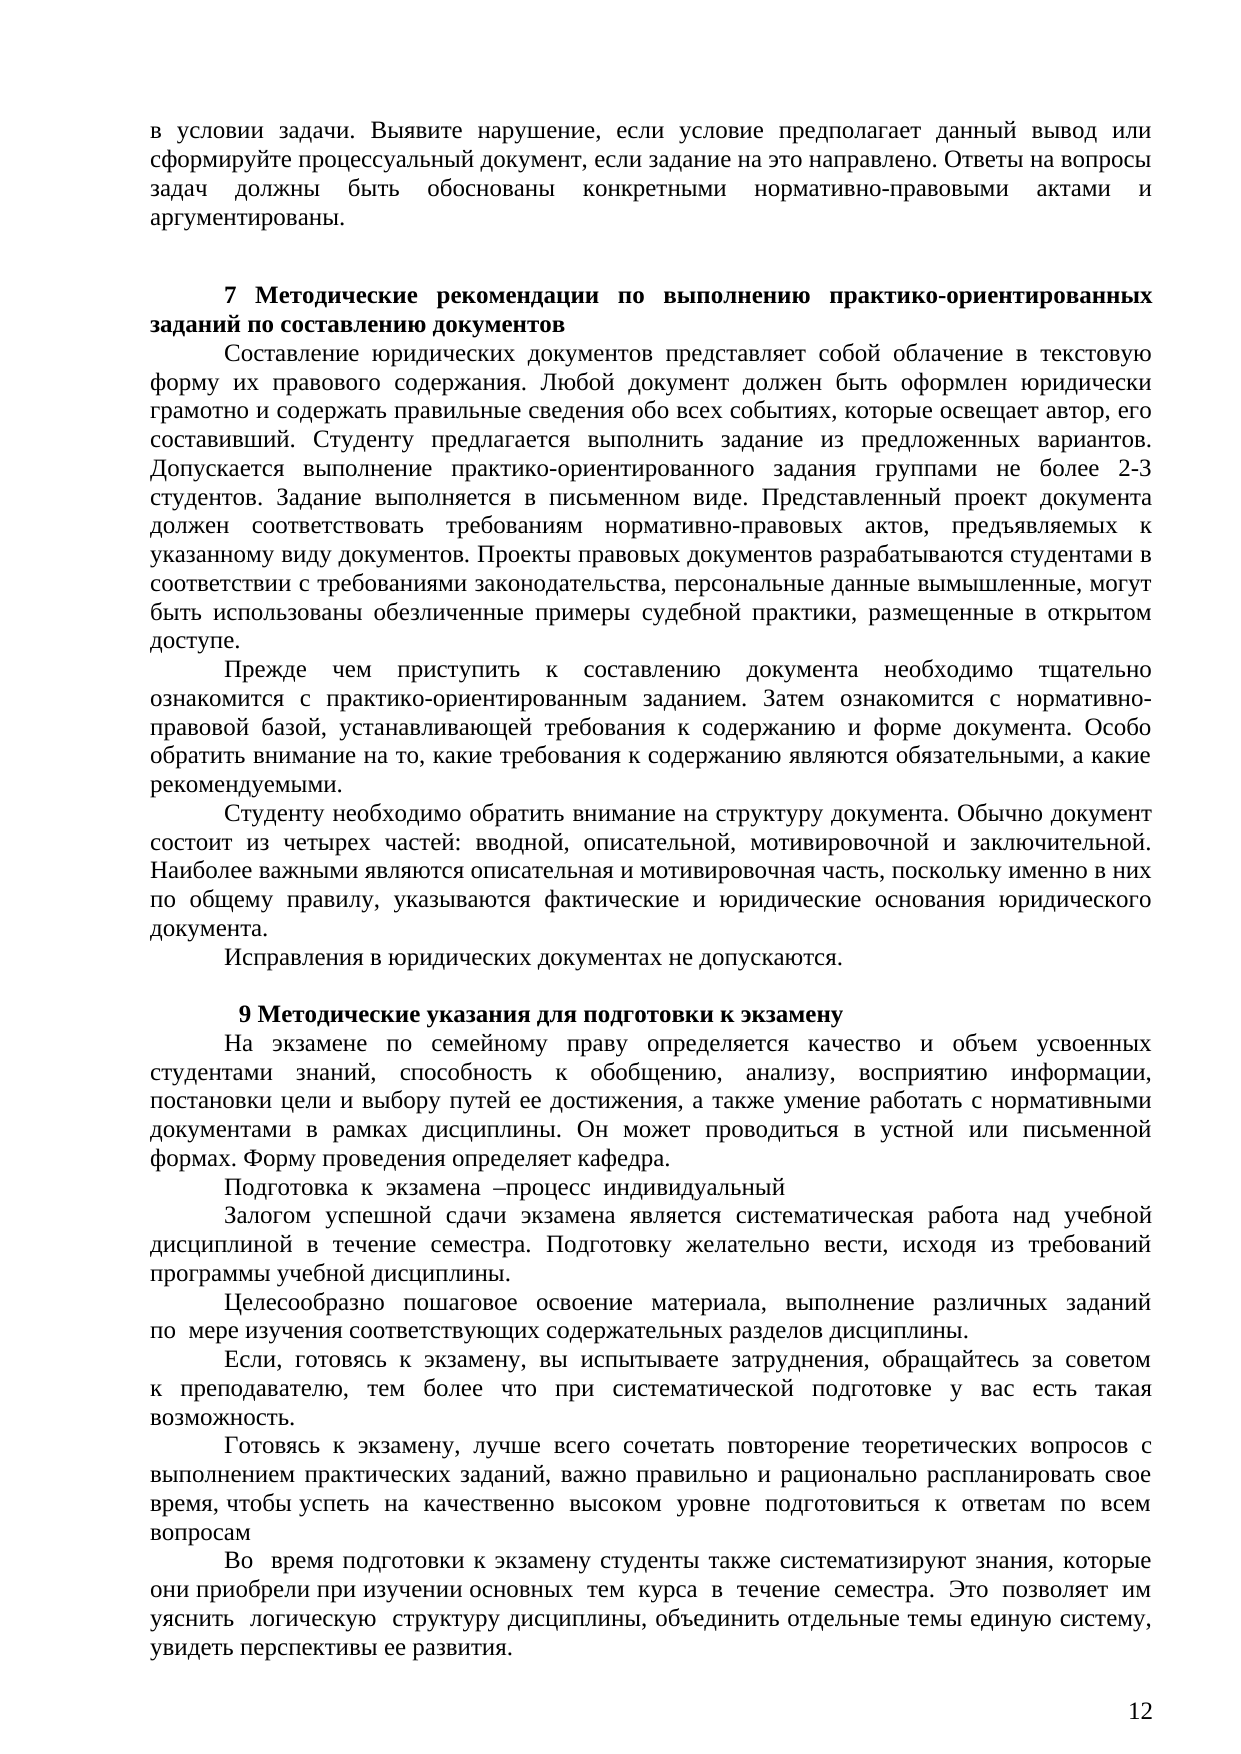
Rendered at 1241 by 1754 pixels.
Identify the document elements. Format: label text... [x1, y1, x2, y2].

text Во время подготовки к экзамену студенты также систематизируют знания, которые они приобрели при изучении основных тем курса в течение семестра. Это позволяет им уяснить логическую структуру дисциплины, объединить отдельные темы единую систему, увидеть перспективы ее развития. [150, 1546, 1153, 1661]
text Если, готовясь к экзамену, вы испытываете затруднения, обращайтесь за советом к преподавателю, тем более что при систематической подготовке у вас есть такая возможность. [150, 1344, 1153, 1431]
text Готовясь к экзамену, лучше всего сочетать повторение теоретических вопросов с выполнением практических заданий, важно правильно и рационально распланировать свое время, чтобы успеть на качественно высоком уровне подготовиться к ответам по всем вопросам [150, 1431, 1153, 1546]
text Прежде чем приступить к составлению документа необходимо тщательно ознакомится с практико-ориентированным заданием. Затем ознакомится с нормативно-правовой базой, устанавливающей требования к содержанию и форме документа. Особо обратить внимание на то, какие требования к содержанию являются обязательными, а какие рекомендуемыми. [150, 654, 1153, 798]
text Залогом успешной сдачи экзамена является систематическая работа над учебной дисциплиной в течение семестра. Подготовку желательно вести, исходя из требований программы учебной дисциплины. [150, 1201, 1153, 1287]
subtitle 7 Методические рекомендации по выполнению практико-ориентированных заданий по составлению документов [150, 281, 1153, 338]
text Составление юридических документов представляет собой облачение в текстовую форму их правового содержания. Любой документ должен быть оформлен юридически грамотно и содержать правильные сведения обо всех событиях, которые освещает автор, его составивший. Студенту предлагается выполнить задание из предложенных вариантов. Допускается выполнение практико-ориентированного задания группами не более 2-3 студентов. Задание выполняется в письменном виде. Представленный проект документа должен соответствовать требованиям нормативно-правовых актов, предъявляемых к указанному виду документов. Проекты правовых документов разрабатываются студентами в соответствии с требованиями законодательства, персональные данные вымышленные, могут быть использованы обезличенные примеры судебной практики, размещенные в открытом доступе. [150, 338, 1153, 654]
text Студенту необходимо обратить внимание на структуру документа. Обычно документ состоит из четырех частей: вводной, описательной, мотивировочной и заключительной. Наиболее важными являются описательная и мотивировочная часть, поскольку именно в них по общему правилу, указываются фактические и юридические основания юридического документа. [150, 798, 1153, 942]
text Исправления в юридических документах не допускаются. [150, 942, 1153, 971]
text На экзамене по семейному праву определяется качество и объем усвоенных студентами знаний, способность к обобщению, анализу, восприятию информации, постановки цели и выбору путей ее достижения, а также умение работать с нормативными документами в рамках дисциплины. Он может проводиться в устной или письменной формах. Форму проведения определяет кафедра. [150, 1028, 1153, 1172]
subtitle 9 Методические указания для подготовки к экзамену [150, 999, 1153, 1028]
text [150, 116, 1153, 231]
text Подготовка к экзамена –процесс индивидуальный [150, 1172, 1153, 1201]
text Целесообразно пошаговое освоение материала, выполнение различных заданий по мере изучения соответствующих содержательных разделов дисциплины. [150, 1287, 1153, 1344]
